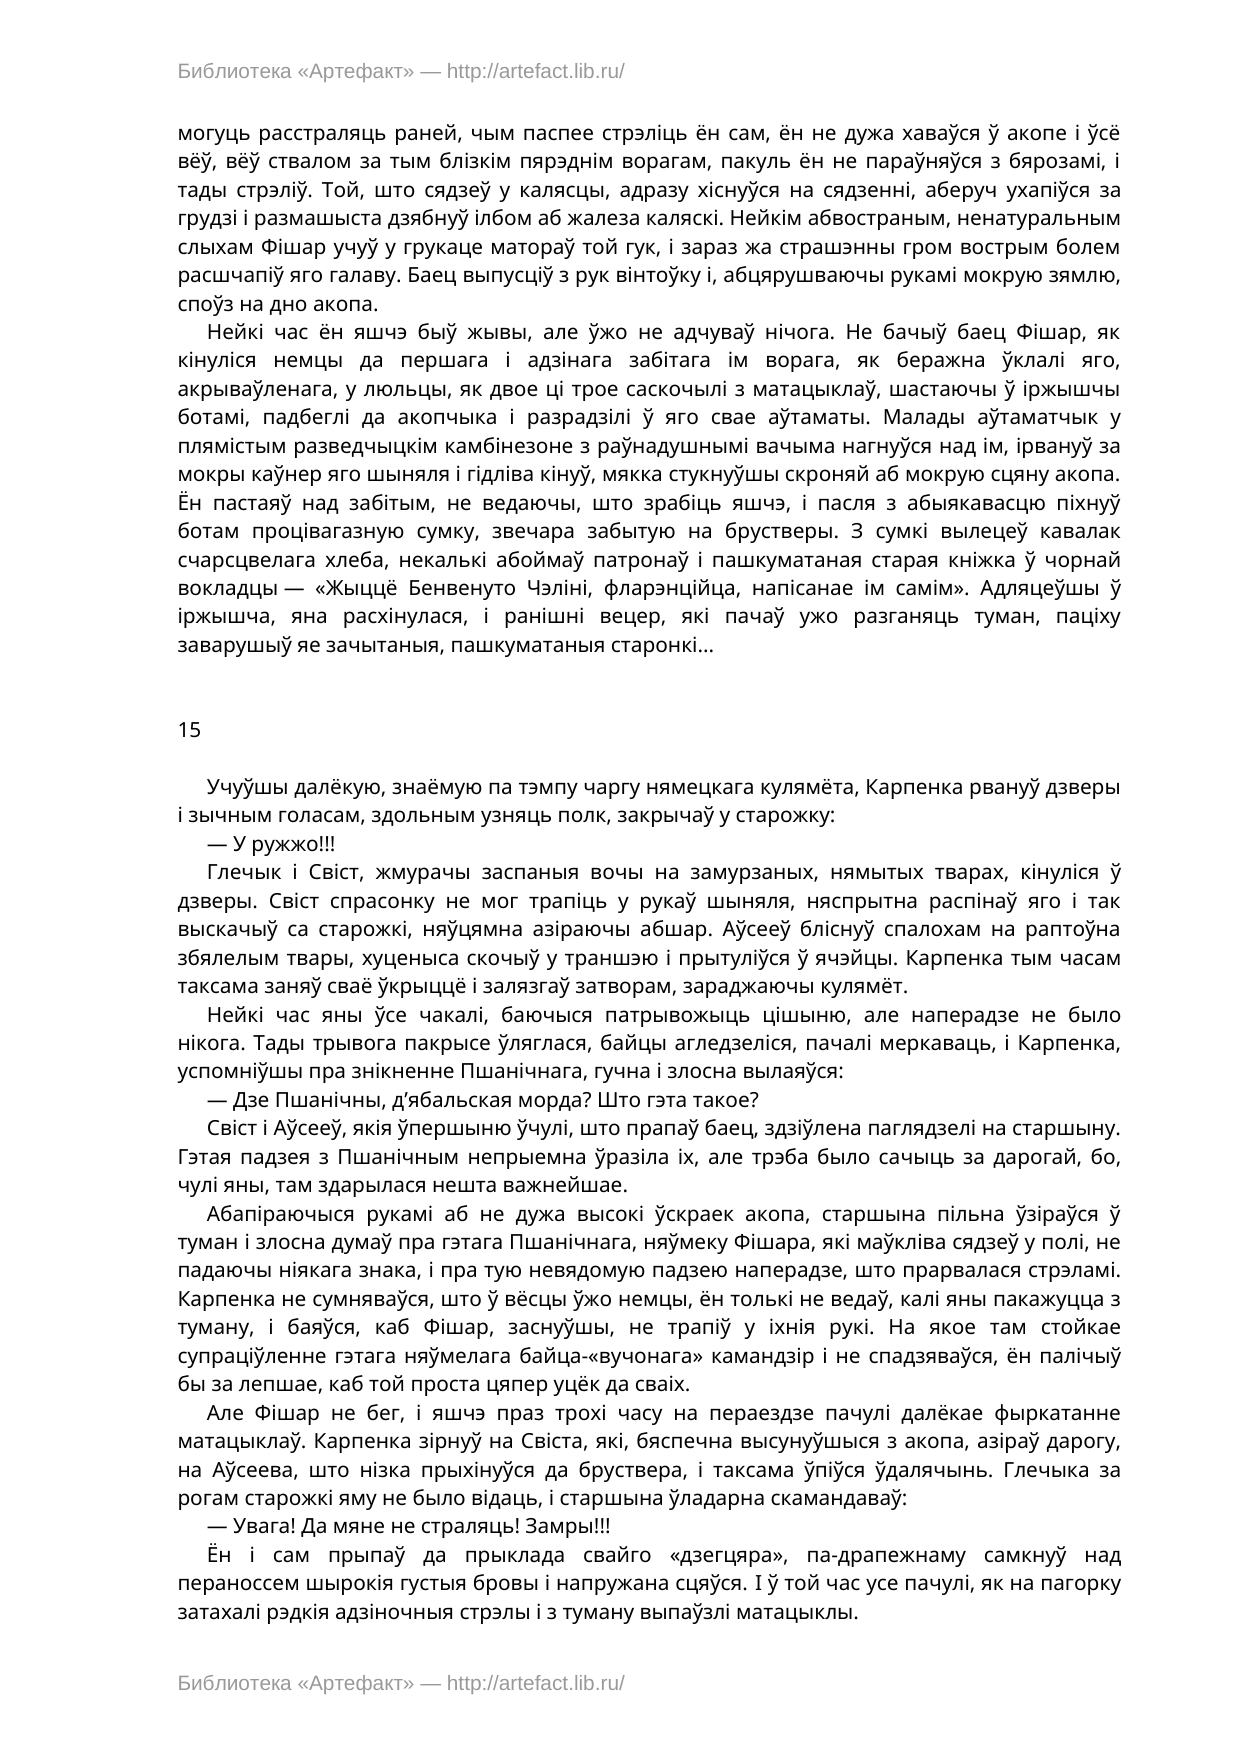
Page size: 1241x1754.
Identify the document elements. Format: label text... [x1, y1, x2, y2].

text Свіст і Аўсееў, якія ўпершыню ўчулі, што прапаў баец, здзіўлена паглядзелі на старшыну. Гэтая падзея з Пшанічным непрыемна ўразіла іх, але трэба было сачыць за дарогай, бо, чулі яны, там здарылася нешта важнейшае. [177, 1113, 1122, 1199]
text Глечык і Свіст, жмурачы заспаныя вочы на замурзаных, нямытых тварах, кінуліся ў дзверы. Свіст спрасонку не мог трапіць у рукаў шыняля, няспрытна распінаў яго і так выскачыў са старожкі, няўцямна азіраючы абшар. Аўсееў бліснуў спалохам на раптоўна збялелым твары, хуценыса скочыў у траншэю і прытуліўся ў ячэйцы. Карпенка тым часам таксама заняў сваё ўкрыццё і залязгаў затворам, зараджаючы кулямёт. [177, 857, 1122, 1000]
text Абапіраючыся рукамі аб не дужа высокі ўскраек акопа, старшына пільна ўзіраўся ў туман і злосна думаў пра гэтага Пшанічнага, няўмеку Фішара, які маўкліва сядзеў у полі, не падаючы ніякага знака, і пра тую невядомую падзею наперадзе, што прарвалася стрэламі. Карпенка не сумняваўся, што ў вёсцы ўжо немцы, ён толькі не ведаў, калі яны пакажуцца з туману, і баяўся, каб Фішар, заснуўшы, не трапіў у іхнія рукі. На якое там стойкае супраціўленне гэтага няўмелага байца-«вучонага» камандзір і не спадзяваўся, ён палічыў бы за лепшае, каб той проста цяпер уцёк да сваіх. [177, 1199, 1122, 1398]
text Нейкі час ён яшчэ быў жывы, але ўжо не адчуваў нічога. Не бачыў баец Фішар, як кінуліся немцы да першага і адзінага забітага ім ворага, як беражна ўклалі яго, акрываўленага, у люльцы, як двое ці трое саскочылі з матацыклаў, шастаючы ў іржышчы ботамі, падбеглі да акопчыка і разрадзілі ў яго свае аўтаматы. Малады аўтаматчык у плямістым разведчыцкім камбінезоне з раўнадушнымі вачыма нагнуўся над ім, ірвануў за мокры каўнер яго шыняля і гідліва кінуў, мякка стукнуўшы скроняй аб мокрую сцяну акопа. Ён пастаяў над забітым, не ведаючы, што зрабіць яшчэ, і пасля з абыякавасцю піхнуў ботам процівагазную сумку, звечара забытую на брустверы. З сумкі вылецеў кавалак счарсцвелага хлеба, некалькі абоймаў патронаў і пашкуматаная старая кніжка ў чорнай вокладцы — «Жыццё Бенвенуто Чэліні, фларэнційца, напісанае ім самім». Адляцеўшы ў іржышча, яна расхінулася, і ранішні вецер, які пачаў ужо разганяць туман, паціху заварушыў яе зачытаныя, пашкуматаныя старонкі... [177, 317, 1122, 658]
text — Увага! Да мяне не страляць! Замры!!! [177, 1512, 1122, 1540]
text Нейкі час яны ўсе чакалі, баючыся патрывожыць цішыню, але наперадзе не было нікога. Тады трывога пакрысе ўляглася, байцы агледзеліся, пачалі меркаваць, і Карпенка, успомніўшы пра знікненне Пшанічнага, гучна і злосна вылаяўся: [177, 1000, 1122, 1085]
text Ён і сам прыпаў да прыклада свайго «дзегцяра», па-драпежнаму самкнуў над пераноссем шырокія густыя бровы і напружана сцяўся. I ў той час усе пачулі, як на пагорку затахалі рэдкія адзіночныя стрэлы і з туману выпаўзлі матацыклы. [177, 1540, 1122, 1625]
text — Дзе Пшанічны, д’ябальская морда? Што гэта такое? [177, 1085, 1122, 1113]
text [177, 118, 1122, 317]
text Але Фішар не бег, і яшчэ праз трохі часу на пераездзе пачулі далёкае фыркатанне матацыклаў. Карпенка зірнуў на Свіста, які, бяспечна высунуўшыся з акопа, азіраў дарогу, на Аўсеева, што нізка прыхінуўся да бруствера, і таксама ўпіўся ўдалячынь. Глечыка за рогам старожкі яму не было відаць, і старшына ўладарна скамандаваў: [177, 1398, 1122, 1512]
subtitle 15 [177, 715, 1122, 744]
text — У ружжо!!! [177, 829, 1122, 857]
text Учуўшы далёкую, знаёмую па тэмпу чаргу нямецкага кулямёта, Карпенка рвануў дзверы і зычным голасам, здольным узняць полк, закрычаў у старожку: [177, 772, 1122, 829]
